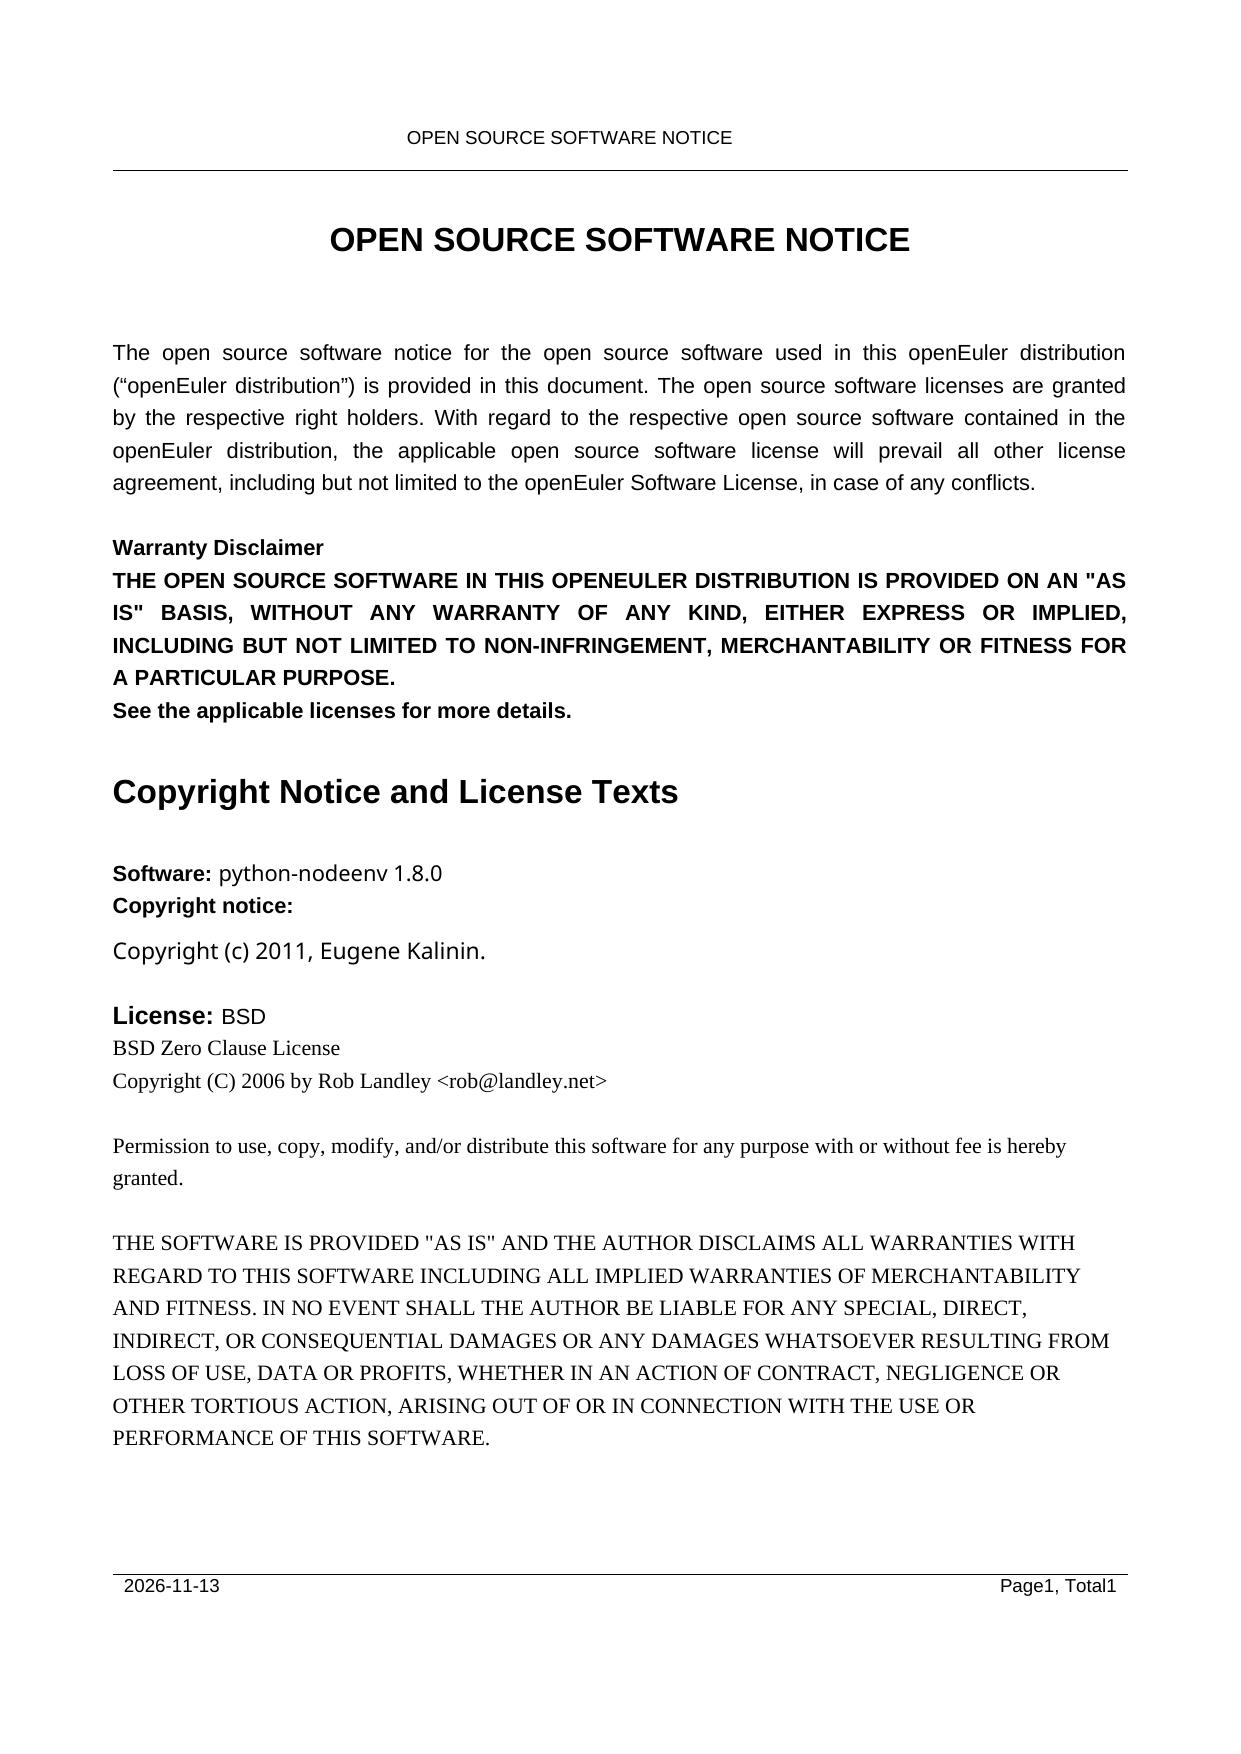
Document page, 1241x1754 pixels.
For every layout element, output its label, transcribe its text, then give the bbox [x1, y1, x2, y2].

text The open source software notice for the open source software used in this openEuler distribution (“openEuler distribution”) is provided in this document. The open source software licenses are granted by the respective right holders. With regard to the respective open source software contained in the openEuler distribution, the applicable open source software license will prevail all other license agreement, including but not limited to the openEuler Software License, in case of any conflicts. [112, 336, 1128, 499]
text Copyright Notice and License Texts [112, 759, 1128, 824]
title Software: python-nodeenv 1.8.0 [112, 856, 1128, 889]
text BSD Zero Clause License Copyright (C) 2006 by Rob Landley <rob@landley.net> Permission to use, copy, modify, and/or distribute this software for any purpose with or without fee is hereby granted. THE SOFTWARE IS PROVIDED "AS IS" AND THE AUTHOR DISCLAIMS ALL WARRANTIES WITH REGARD TO THIS SOFTWARE INCLUDING ALL IMPLIED WARRANTIES OF MERCHANTABILITY AND FITNESS. IN NO EVENT SHALL THE AUTHOR BE LIABLE FOR ANY SPECIAL, DIRECT, INDIRECT, OR CONSEQUENTIAL DAMAGES OR ANY DAMAGES WHATSOEVER RESULTING FROM LOSS OF USE, DATA OR PROFITS, WHETHER IN AN ACTION OF CONTRACT, NEGLIGENCE OR OTHER TORTIOUS ACTION, ARISING OUT OF OR IN CONNECTION WITH THE USE OR PERFORMANCE OF THIS SOFTWARE. [112, 1031, 1128, 1486]
text Copyright (c) 2011, Eugene Kalinin. [112, 934, 1128, 999]
text THE OPEN SOURCE SOFTWARE IN THIS OPENEULER DISTRIBUTION IS PROVIDED ON AN "AS IS" BASIS, WITHOUT ANY WARRANTY OF ANY KIND, EITHER EXPRESS OR IMPLIED, INCLUDING BUT NOT LIMITED TO NON-INFRINGEMENT, MERCHANTABILITY OR FITNESS FOR A PARTICULAR PURPOSE. See the applicable licenses for more details. [112, 564, 1128, 726]
text Warranty Disclaimer [112, 531, 1128, 564]
text License: BSD [112, 999, 1128, 1031]
text OPEN SOURCE SOFTWARE NOTICE [112, 206, 1128, 271]
text Copyright notice: [112, 889, 1128, 921]
